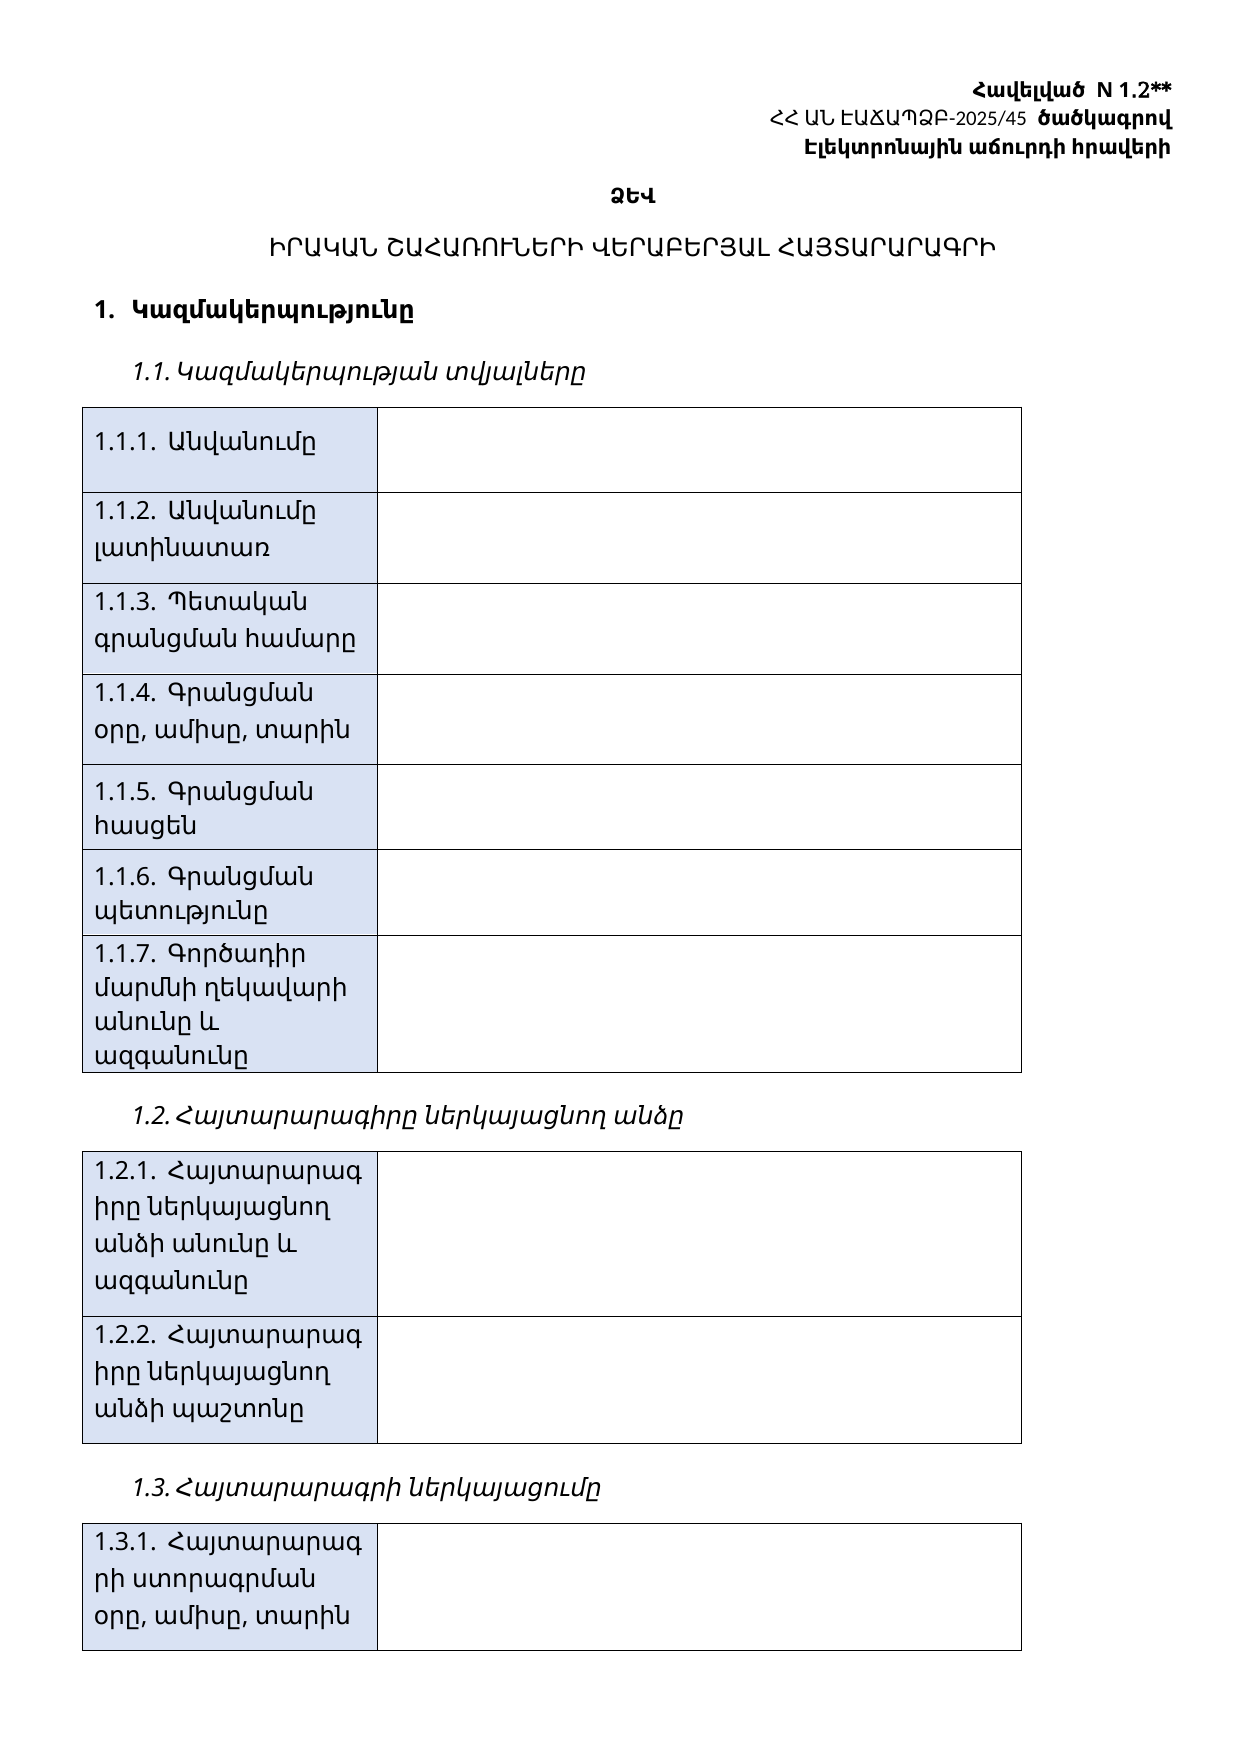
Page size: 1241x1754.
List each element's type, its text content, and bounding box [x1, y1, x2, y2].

table_cell Պետական գրանցման համարը [83, 584, 377, 673]
list Կազմակերպությունը [94, 291, 1171, 326]
table_cell [378, 584, 1021, 673]
table_cell [378, 850, 1021, 934]
table_header Հայտարարագրի ստորագրման օրը, ամիսը, տարին [83, 1524, 377, 1650]
table_header [378, 1152, 1021, 1316]
text ԻՐԱԿԱՆ ՇԱՀԱՌՈՒՆԵՐԻ ՎԵՐԱԲԵՐՅԱԼ ՀԱՅՏԱՐԱՐԱԳՐԻ [94, 233, 1171, 262]
table_cell Հայտարարագիրը ներկայացնող անձի պաշտոնը [83, 1317, 377, 1443]
table_cell Գործադիր մարմնի ղեկավարի անունը և ազգանունը [83, 936, 377, 1072]
text ՀՀ ԱՆ ԷԱՃԱՊՁԲ-2025/45 ծածկագրով [94, 103, 1171, 132]
list Կազմակերպության տվյալները [131, 353, 1171, 387]
text Էլեկտրոնային աճուրդի հրավերի [94, 132, 1171, 160]
table_cell Գրանցման օրը, ամիսը, տարին [83, 675, 377, 764]
list Հայտարարագրի ներկայացումը [131, 1469, 1171, 1503]
table_cell [378, 493, 1021, 583]
table_cell Անվանումը լատինատառ [83, 493, 377, 583]
text Հավելված N 1․2** [94, 75, 1171, 103]
table_header [378, 1524, 1021, 1650]
table_cell Գրանցման հասցեն [83, 765, 377, 849]
table_cell [378, 675, 1021, 764]
text ՁԵՎ [94, 184, 1171, 209]
list Հայտարարագիրը ներկայացնող անձը [131, 1098, 1171, 1132]
table_cell Գրանցման պետությունը [83, 850, 377, 934]
table_cell [378, 1317, 1021, 1443]
table_header Անվանումը [83, 408, 377, 492]
table_header [378, 408, 1021, 492]
table_cell [378, 765, 1021, 849]
table_header Հայտարարագիրը ներկայացնող անձի անունը և ազգանունը [83, 1152, 377, 1316]
table_cell [378, 936, 1021, 1072]
